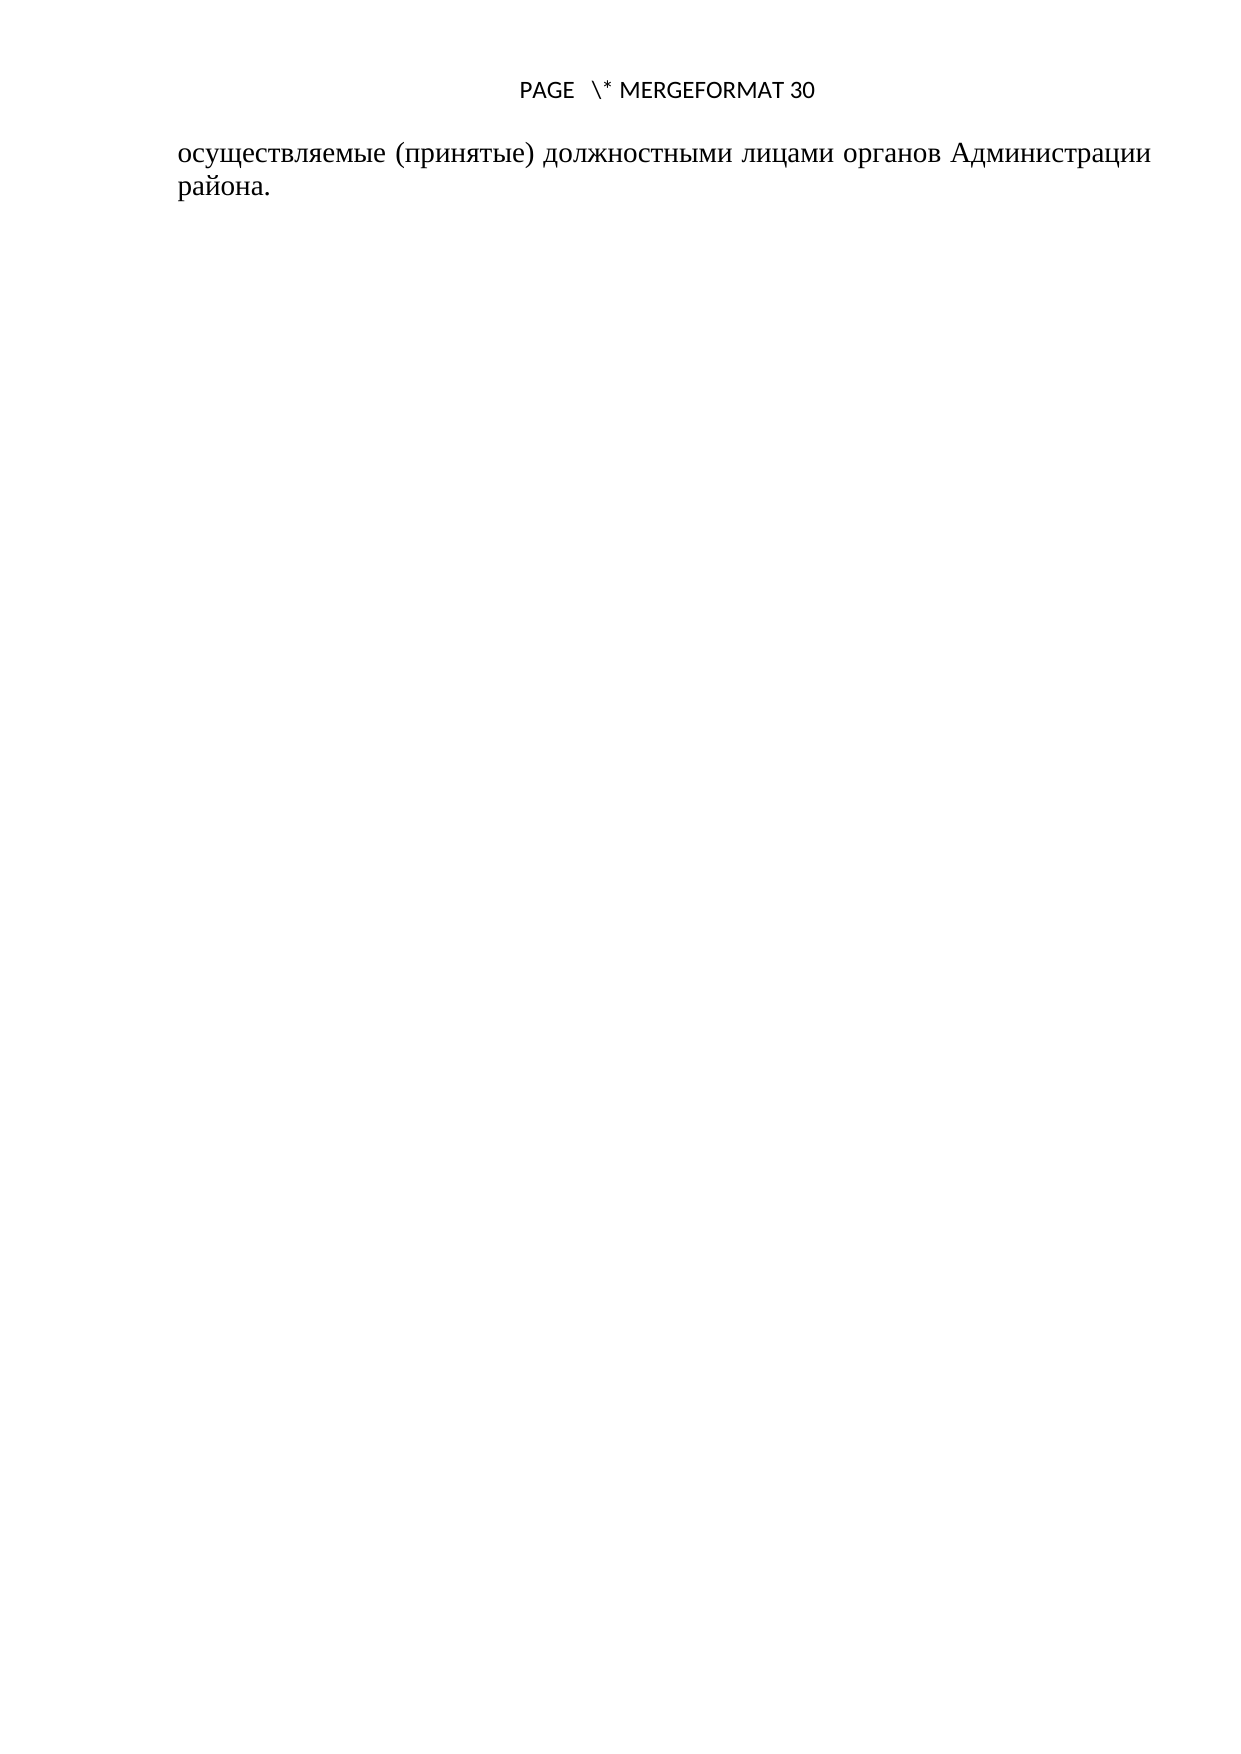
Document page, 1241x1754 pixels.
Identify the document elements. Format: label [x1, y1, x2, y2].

text [177, 135, 1152, 202]
